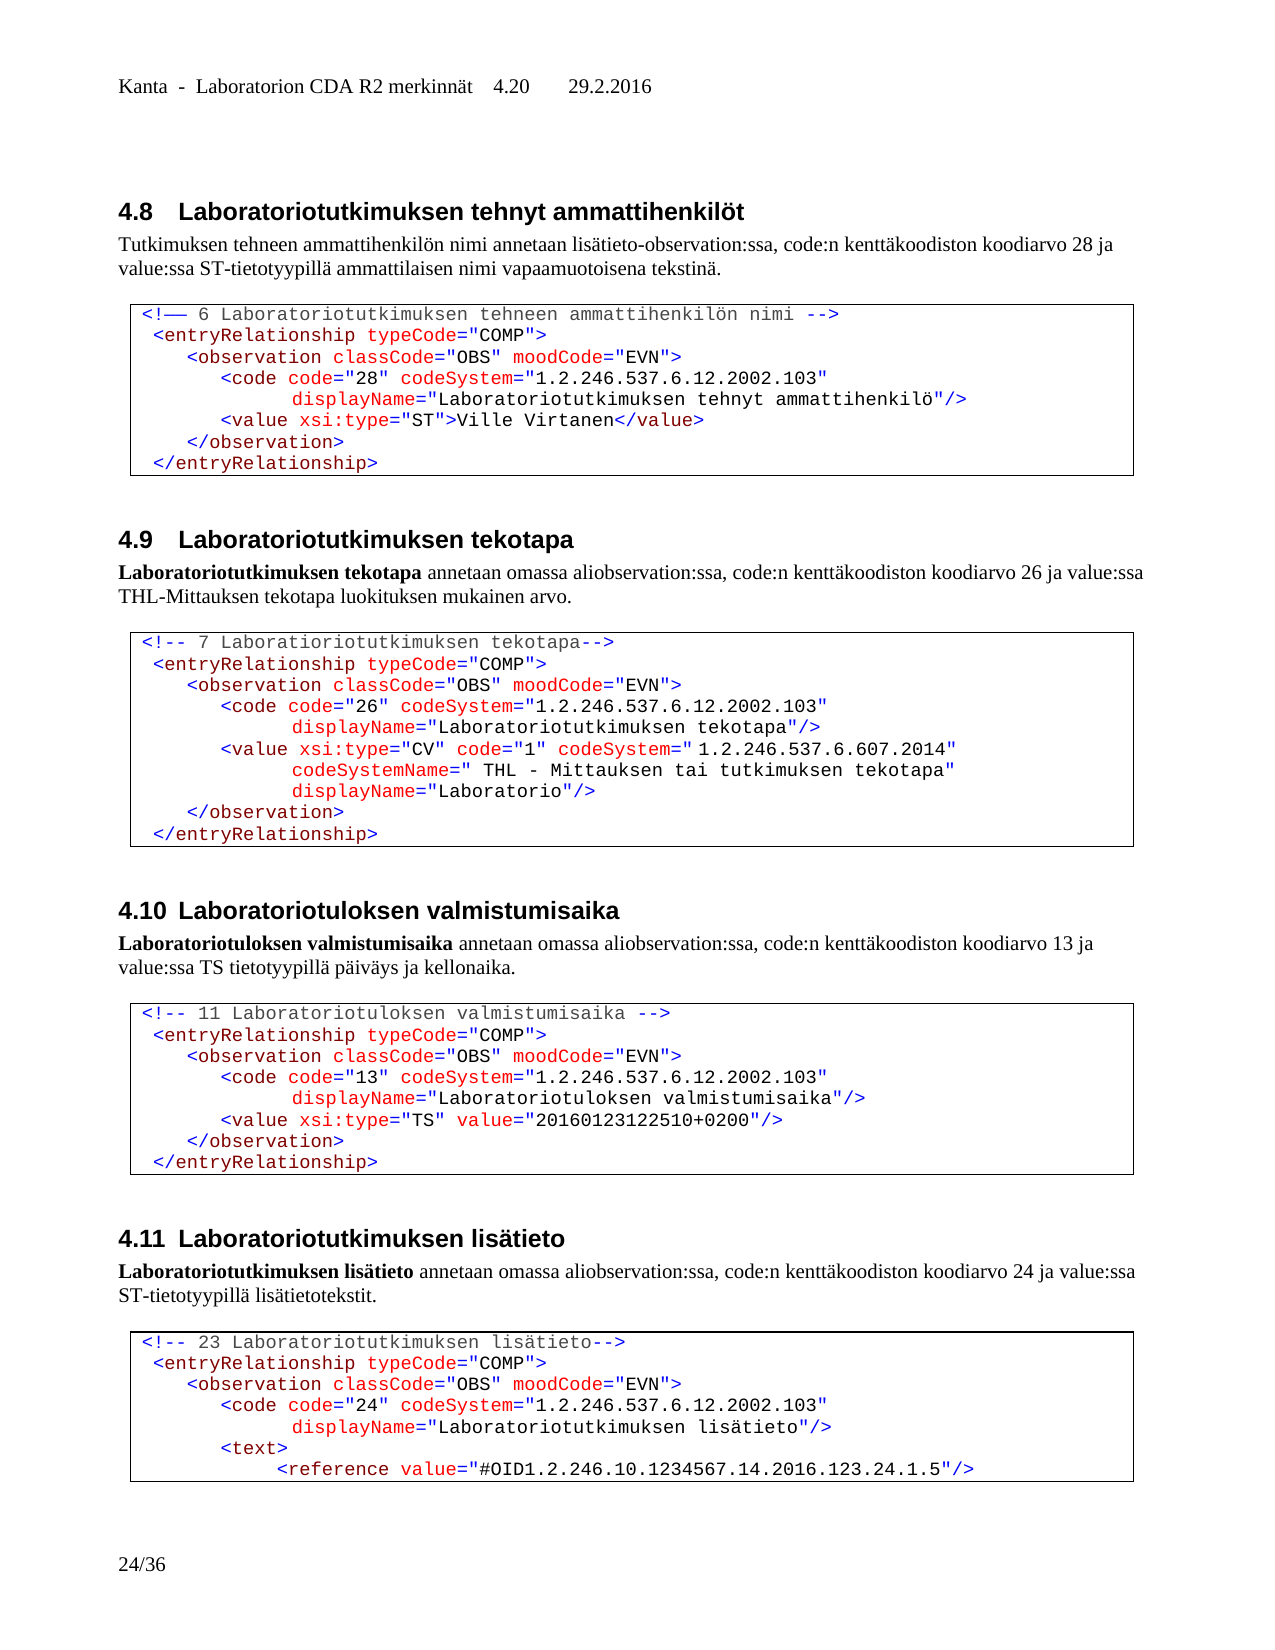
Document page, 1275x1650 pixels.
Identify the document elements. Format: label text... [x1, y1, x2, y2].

subtitle Laboratoriotutkimuksen tehnyt ammattihenkilöt [118, 197, 1157, 225]
subtitle Laboratoriotuloksen valmistumisaika [118, 896, 1157, 924]
table_header <!-- 11 Laboratoriotuloksen valmistumisaika --> <entryRelationship typeCode="COMP"> <observation classCode="OBS" moodCode="EVN"> <code code="13" codeSystem="1.2.246.537.6.12.2002.103" displayName="Laboratoriotuloksen valmistumisaika"/> <value xsi:type="TS" value="20160123122510+0200"/> </observation> </entryRelationship> [131, 1004, 1133, 1174]
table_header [131, 1333, 1133, 1481]
text Laboratoriotuloksen valmistumisaika annetaan omassa aliobservation:ssa, code:n kenttäkoodiston koodiarvo 13 ja value:ssa TS tietotyypillä päiväys ja kellonaika. [118, 931, 1157, 979]
table_header <!-- 7 Laboratioriotutkimuksen tekotapa--> <entryRelationship typeCode="COMP"> <observation classCode="OBS" moodCode="EVN"> <code code="26" codeSystem="1.2.246.537.6.12.2002.103" displayName="Laboratoriotutkimuksen tekotapa"/> <value xsi:type="CV" code="1" codeSystem=" 1.2.246.537.6.607.2014" codeSystemName=" THL - Mittauksen tai tutkimuksen tekotapa" displayName="Laboratorio"/> </observation> </entryRelationship> [131, 633, 1133, 846]
text Tutkimuksen tehneen ammattihenkilön nimi annetaan lisätieto-observation:ssa, code:n kenttäkoodiston koodiarvo 28 ja value:ssa ST-tietotyypillä ammattilaisen nimi vapaamuotoisena tekstinä. [118, 232, 1157, 304]
subtitle Laboratoriotutkimuksen tekotapa [118, 525, 1157, 554]
text Laboratoriotutkimuksen lisätieto annetaan omassa aliobservation:ssa, code:n kenttäkoodiston koodiarvo 24 ja value:ssa ST-tietotyypillä lisätietotekstit. [118, 1259, 1157, 1307]
table_header <!—— 6 Laboratoriotutkimuksen tehneen ammattihenkilön nimi --> <entryRelationship typeCode="COMP"> <observation classCode="OBS" moodCode="EVN"> <code code="28" codeSystem="1.2.246.537.6.12.2002.103" displayName="Laboratoriotutkimuksen tehnyt ammattihenkilö"/> <value xsi:type="ST">Ville Virtanen</value> </observation> </entryRelationship> [131, 305, 1133, 475]
subtitle Laboratoriotutkimuksen lisätieto [118, 1224, 1157, 1253]
text Laboratoriotutkimuksen tekotapa annetaan omassa aliobservation:ssa, code:n kenttäkoodiston koodiarvo 26 ja value:ssa THL-Mittauksen tekotapa luokituksen mukainen arvo. [118, 560, 1157, 608]
